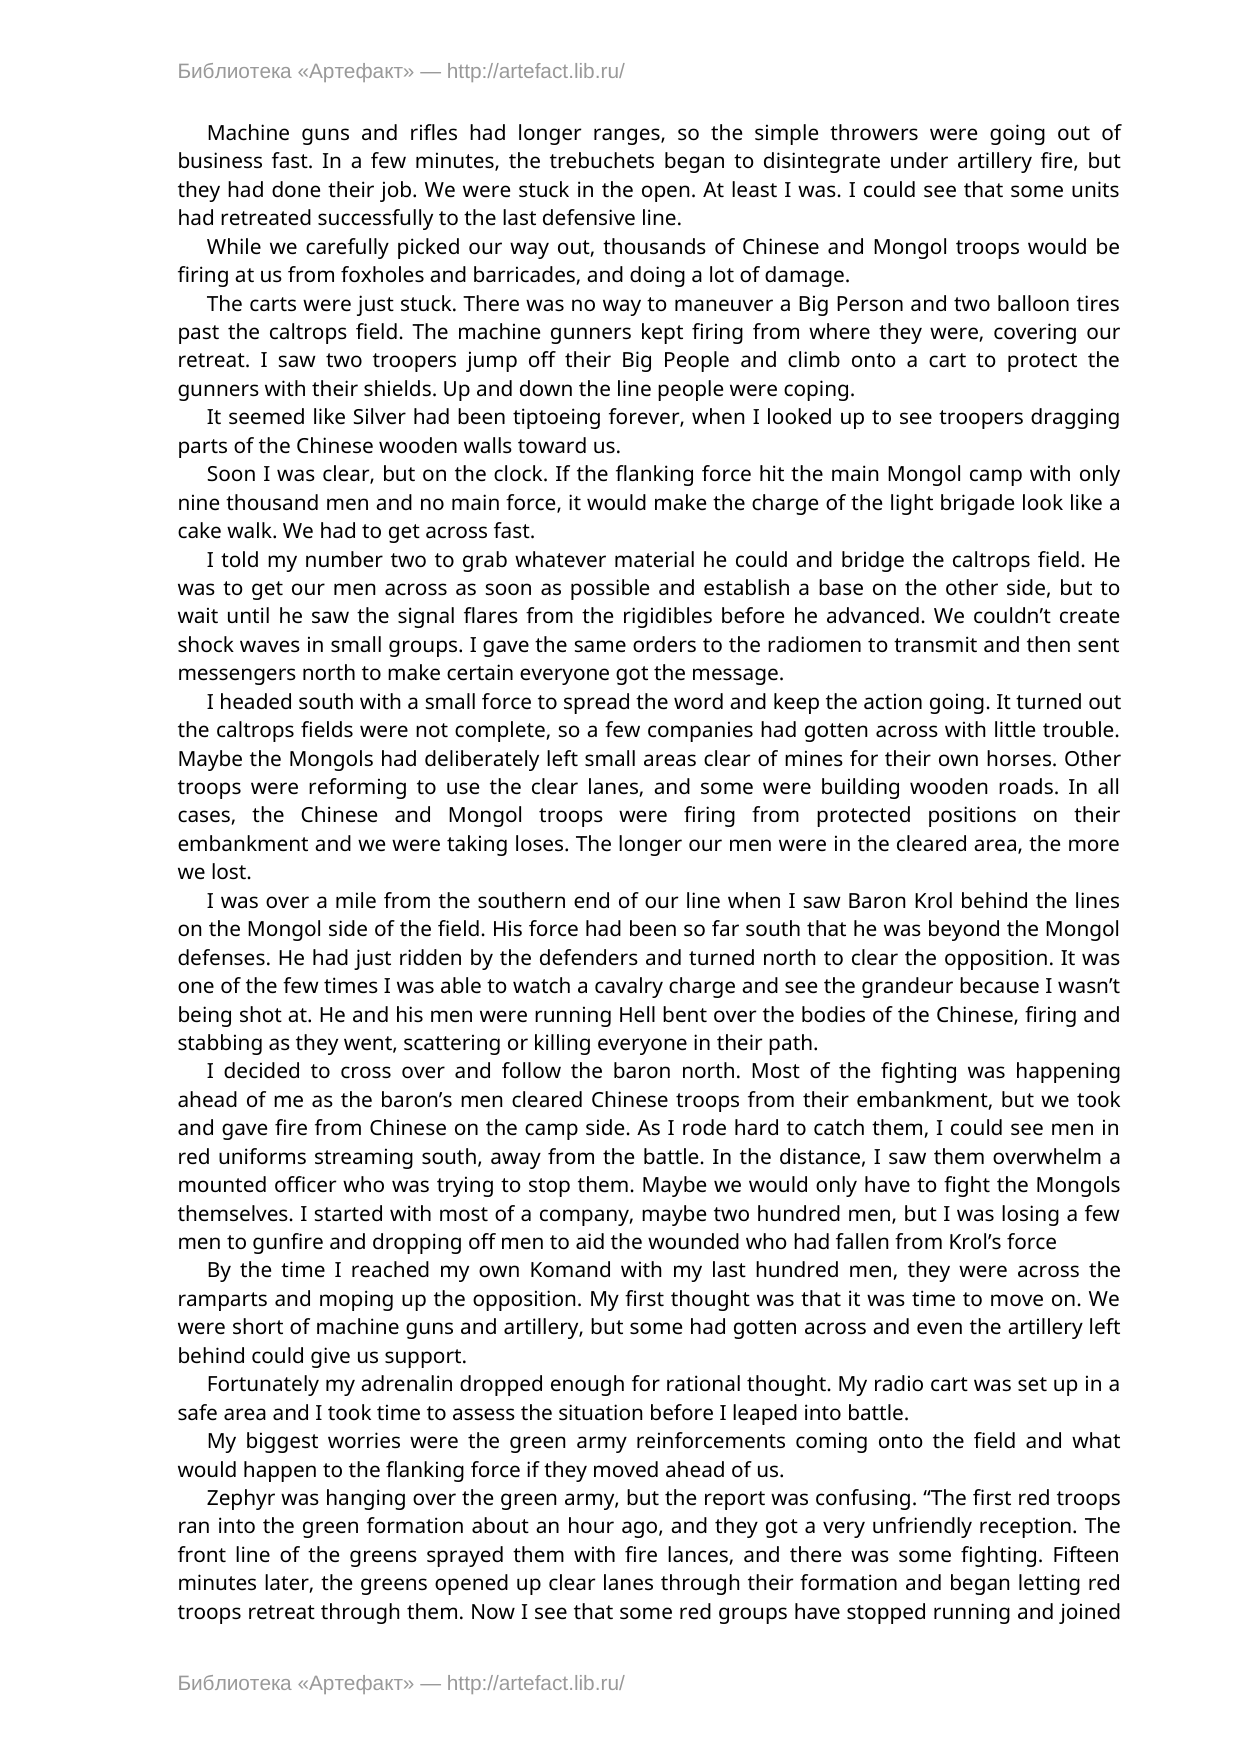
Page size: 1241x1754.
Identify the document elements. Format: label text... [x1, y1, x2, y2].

text The carts were just stuck. There was no way to maneuver a Big Person and two balloon tires past the caltrops field. The machine gunners kept firing from where they were, covering our retreat. I saw two troopers jump off their Big People and climb onto a cart to protect the gunners with their shields. Up and down the line people were coping. [177, 289, 1122, 402]
text I decided to cross over and follow the baron north. Most of the fighting was happening ahead of me as the baron’s men cleared Chinese troops from their embankment, but we took and gave fire from Chinese on the camp side. As I rode hard to catch them, I could see men in red uniforms streaming south, away from the battle. In the distance, I saw them overwhelm a mounted officer who was trying to stop them. Maybe we would only have to fight the Mongols themselves. I started with most of a company, maybe two hundred men, but I was losing a few men to gunfire and dropping off men to aid the wounded who had fallen from Krol’s force [177, 1057, 1122, 1256]
text Machine guns and rifles had longer ranges, so the simple throwers were going out of business fast. In a few minutes, the trebuchets began to disintegrate under artillery fire, but they had done their job. We were stuck in the open. At least I was. I could see that some units had retreated successfully to the last defensive line. [177, 118, 1122, 232]
text Fortunately my adrenalin dropped enough for rational thought. My radio cart was set up in a safe area and I took time to assess the situation before I leaped into battle. [177, 1369, 1122, 1426]
text It seemed like Silver had been tiptoeing forever, when I looked up to see troopers dragging parts of the Chinese wooden walls toward us. [177, 402, 1122, 459]
text I headed south with a small force to spread the word and keep the action going. It turned out the caltrops fields were not complete, so a few companies had gotten across with little trouble. Maybe the Mongols had deliberately left small areas clear of mines for their own horses. Other troops were reforming to use the clear lanes, and some were building wooden roads. In all cases, the Chinese and Mongol troops were firing from protected positions on their embankment and we were taking loses. The longer our men were in the cleared area, the more we lost. [177, 687, 1122, 886]
text I told my number two to grab whatever material he could and bridge the caltrops field. He was to get our men across as soon as possible and establish a base on the other side, but to wait until he saw the signal flares from the rigidibles before he advanced. We couldn’t create shock waves in small groups. I gave the same orders to the radiomen to transmit and then sent messengers north to make certain everyone got the message. [177, 545, 1122, 687]
text By the time I reached my own Komand with my last hundred men, they were across the ramparts and moping up the opposition. My first thought was that it was time to move on. We were short of machine guns and artillery, but some had gotten across and even the artillery left behind could give us support. [177, 1256, 1122, 1369]
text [177, 1483, 1122, 1625]
text While we carefully picked our way out, thousands of Chinese and Mongol troops would be firing at us from foxholes and barricades, and doing a lot of damage. [177, 232, 1122, 289]
text Soon I was clear, but on the clock. If the flanking force hit the main Mongol camp with only nine thousand men and no main force, it would make the charge of the light brigade look like a cake walk. We had to get across fast. [177, 459, 1122, 545]
text My biggest worries were the green army reinforcements coming onto the field and what would happen to the flanking force if they moved ahead of us. [177, 1426, 1122, 1483]
text I was over a mile from the southern end of our line when I saw Baron Krol behind the lines on the Mongol side of the field. His force had been so far south that he was beyond the Mongol defenses. He had just ridden by the defenders and turned north to clear the opposition. It was one of the few times I was able to watch a cavalry charge and see the grandeur because I wasn’t being shot at. He and his men were running Hell bent over the bodies of the Chinese, firing and stabbing as they went, scattering or killing everyone in their path. [177, 886, 1122, 1057]
